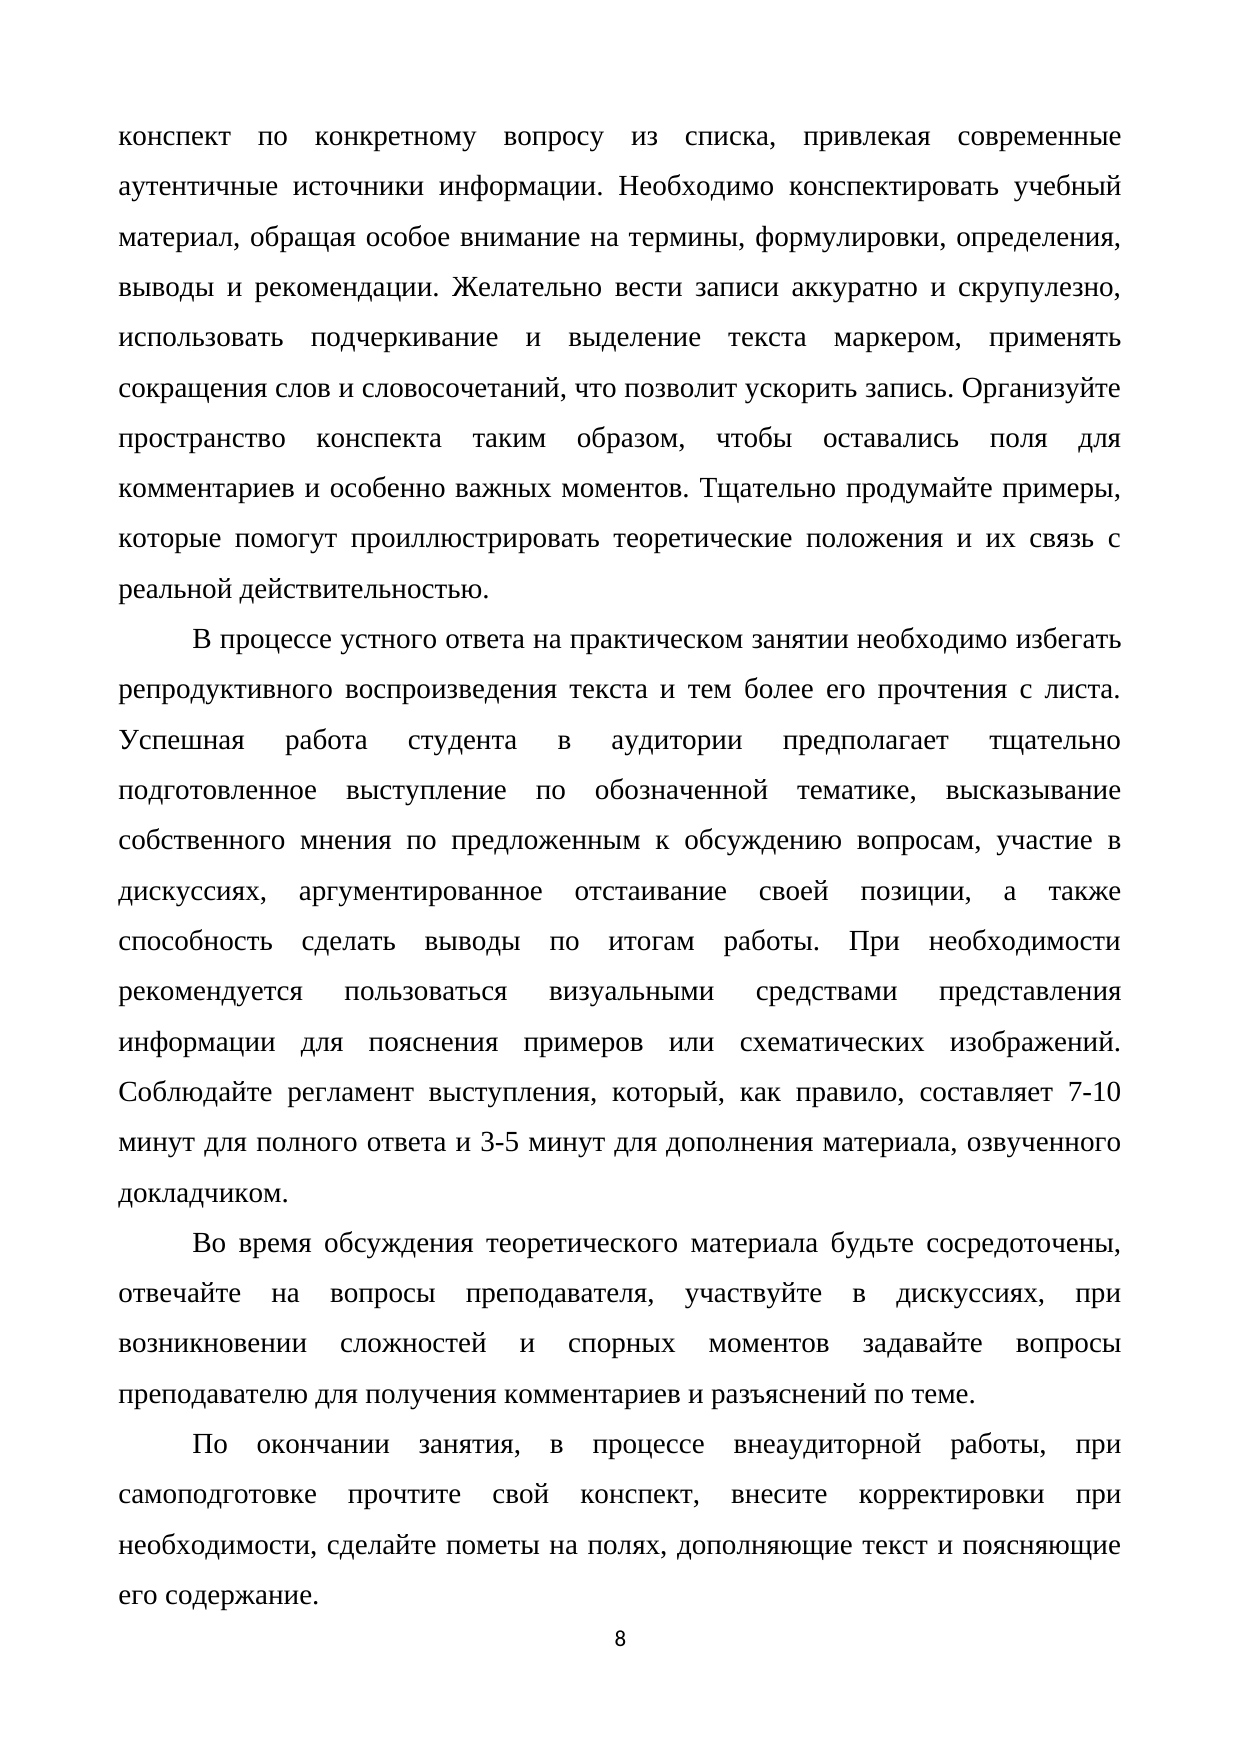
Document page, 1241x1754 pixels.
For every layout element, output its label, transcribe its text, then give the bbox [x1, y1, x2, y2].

text По окончании занятия, в процессе внеаудиторной работы, при самоподготовке прочтите свой конспект, внесите корректировки при необходимости, сделайте пометы на полях, дополняющие текст и поясняющие его содержание. [118, 1426, 1122, 1611]
text В процессе устного ответа на практическом занятии необходимо избегать репродуктивного воспроизведения текста и тем более его прочтения с листа. Успешная работа студента в аудитории предполагает тщательно подготовленное выступление по обозначенной тематике, высказывание собственного мнения по предложенным к обсуждению вопросам, участие в дискуссиях, аргументированное отстаивание своей позиции, а также способность сделать выводы по итогам работы. При необходимости рекомендуется пользоваться визуальными средствами представления информации для пояснения примеров или схематических изображений. Соблюдайте регламент выступления, который, как правило, составляет 7-10 минут для полного ответа и 3-5 минут для дополнения материала, озвученного докладчиком. [118, 621, 1122, 1208]
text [118, 118, 1122, 604]
text Во время обсуждения теоретического материала будьте сосредоточены, отвечайте на вопросы преподавателя, участвуйте в дискуссиях, при возникновении сложностей и спорных моментов задавайте вопросы преподавателю для получения комментариев и разъяснений по теме. [118, 1225, 1122, 1409]
